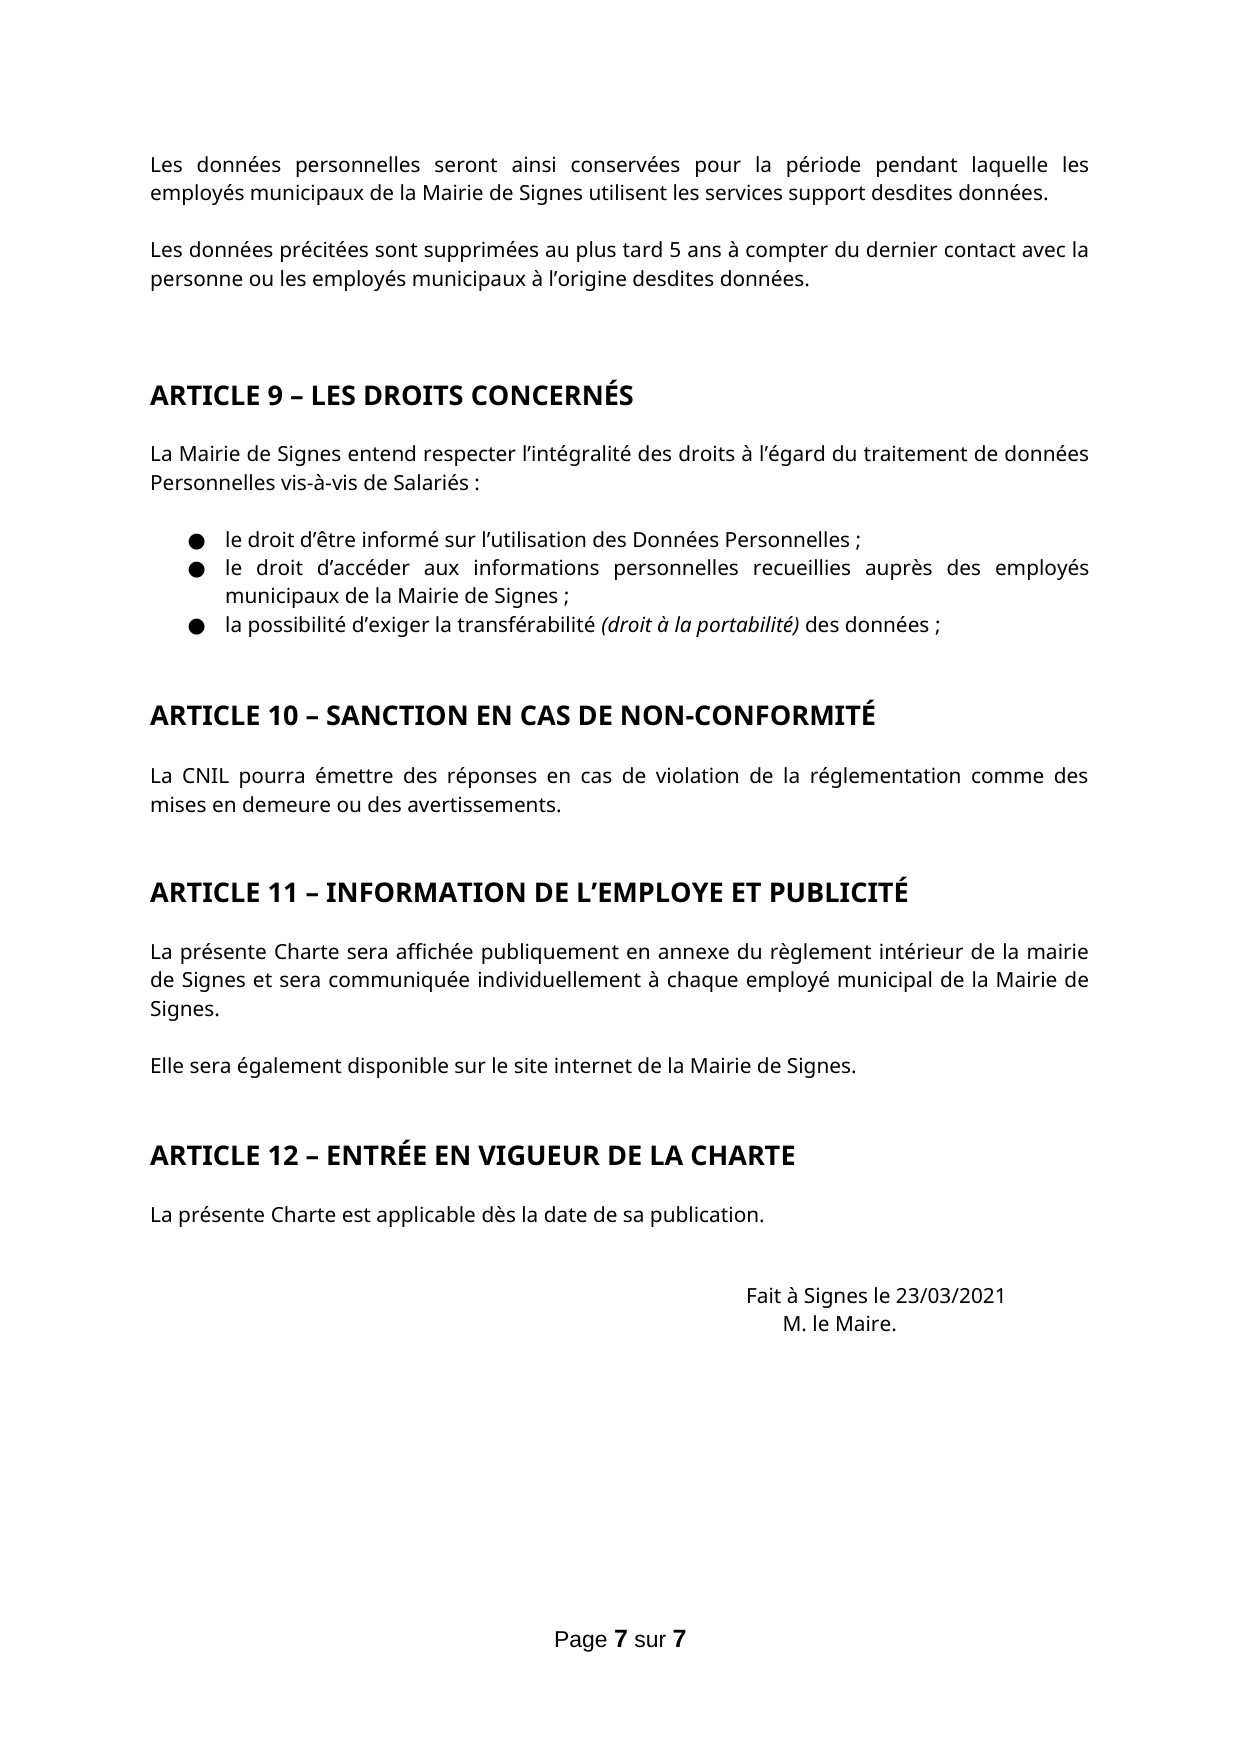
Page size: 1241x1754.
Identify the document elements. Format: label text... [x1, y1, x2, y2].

text Les données personnelles seront ainsi conservées pour la période pendant laquelle les employés municipaux de la Mairie de Signes utilisent les services support desdites données. [150, 150, 1090, 207]
list le droit d’être informé sur l’utilisation des Données Personnelles ; [187, 525, 1090, 553]
text M. le Maire. [150, 1309, 1090, 1338]
subtitle ARTICLE 11 – INFORMATION DE L’EMPLOYE ET PUBLICITÉ [150, 874, 1090, 911]
text La présente Charte sera affichée publiquement en annexe du règlement intérieur de la mairie de Signes et sera communiquée individuellement à chaque employé municipal de la Mairie de Signes. [150, 937, 1090, 1022]
text Les données précitées sont supprimées au plus tard 5 ans à compter du dernier contact avec la personne ou les employés municipaux à l’origine desdites données. [150, 235, 1090, 292]
text Elle sera également disponible sur le site internet de la Mairie de Signes. [150, 1051, 1090, 1079]
subtitle ARTICLE 12 – ENTRÉE EN VIGUEUR DE LA CHARTE [150, 1137, 1090, 1174]
text La CNIL pourra émettre des réponses en cas de violation de la réglementation comme des mises en demeure ou des avertissements. [150, 761, 1090, 818]
text Fait à Signes le 23/03/2021 [150, 1281, 1090, 1309]
text La Mairie de Signes entend respecter l’intégralité des droits à l’égard du traitement de données Personnelles vis-à-vis de Salariés : [150, 439, 1090, 496]
text La présente Charte est applicable dès la date de sa publication. [150, 1200, 1090, 1228]
subtitle ARTICLE 10 – SANCTION EN CAS DE NON-CONFORMITÉ [150, 696, 1090, 733]
list le droit d’accéder aux informations personnelles recueillies auprès des employés municipaux de la Mairie de Signes ; [187, 553, 1090, 610]
subtitle ARTICLE 9 – LES DROITS CONCERNÉS [150, 376, 1090, 413]
list la possibilité d’exiger la transférabilité (droit à la portabilité) des données ; [187, 610, 1090, 638]
